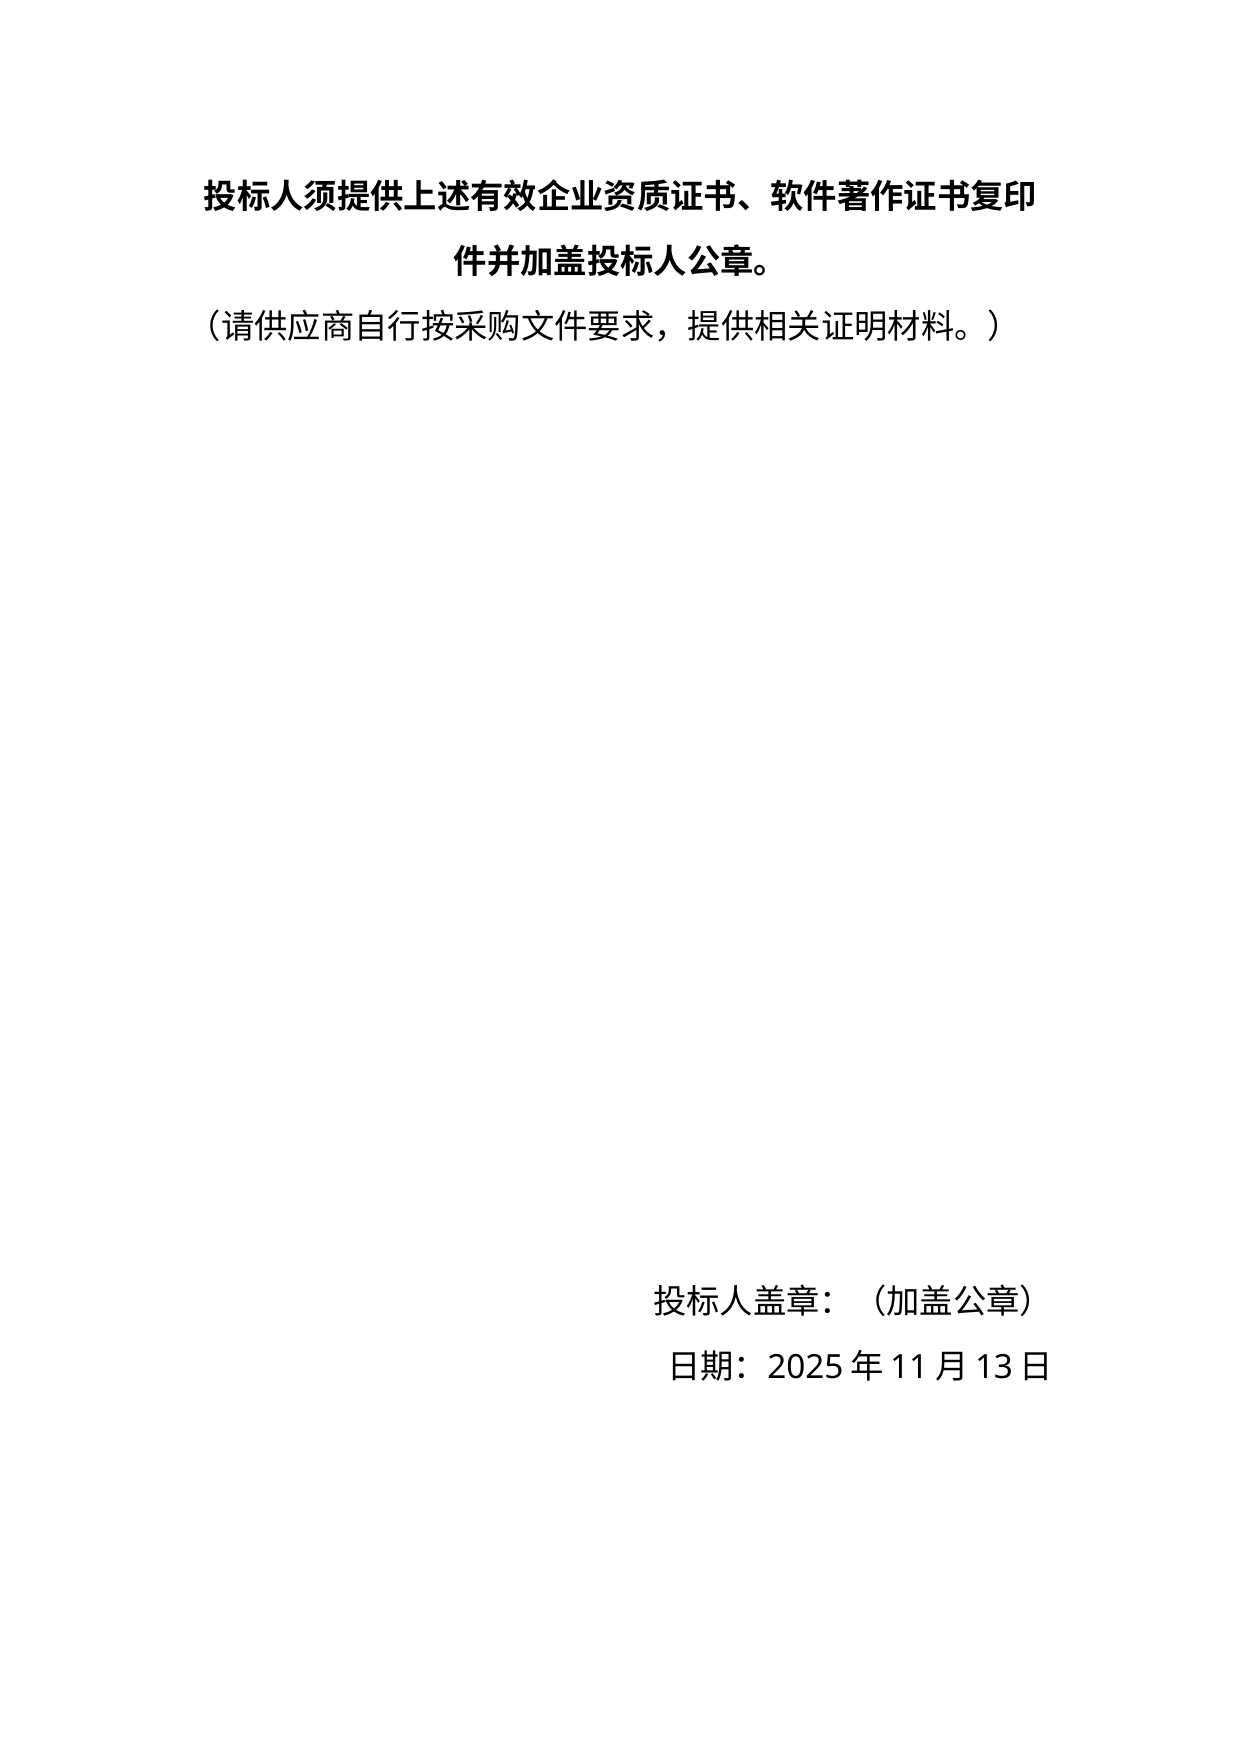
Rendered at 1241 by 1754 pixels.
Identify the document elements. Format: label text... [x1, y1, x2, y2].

subtitle 日期：2025年11月13日 [187, 1332, 1053, 1397]
subtitle 投标人盖章：（加盖公章） [187, 1267, 1053, 1332]
text （请供应商自行按采购文件要求，提供相关证明材料。） [187, 292, 1053, 357]
text 投标人须提供上述有效企业资质证书、软件著作证书复印件并加盖投标人公章。 [187, 162, 1053, 292]
